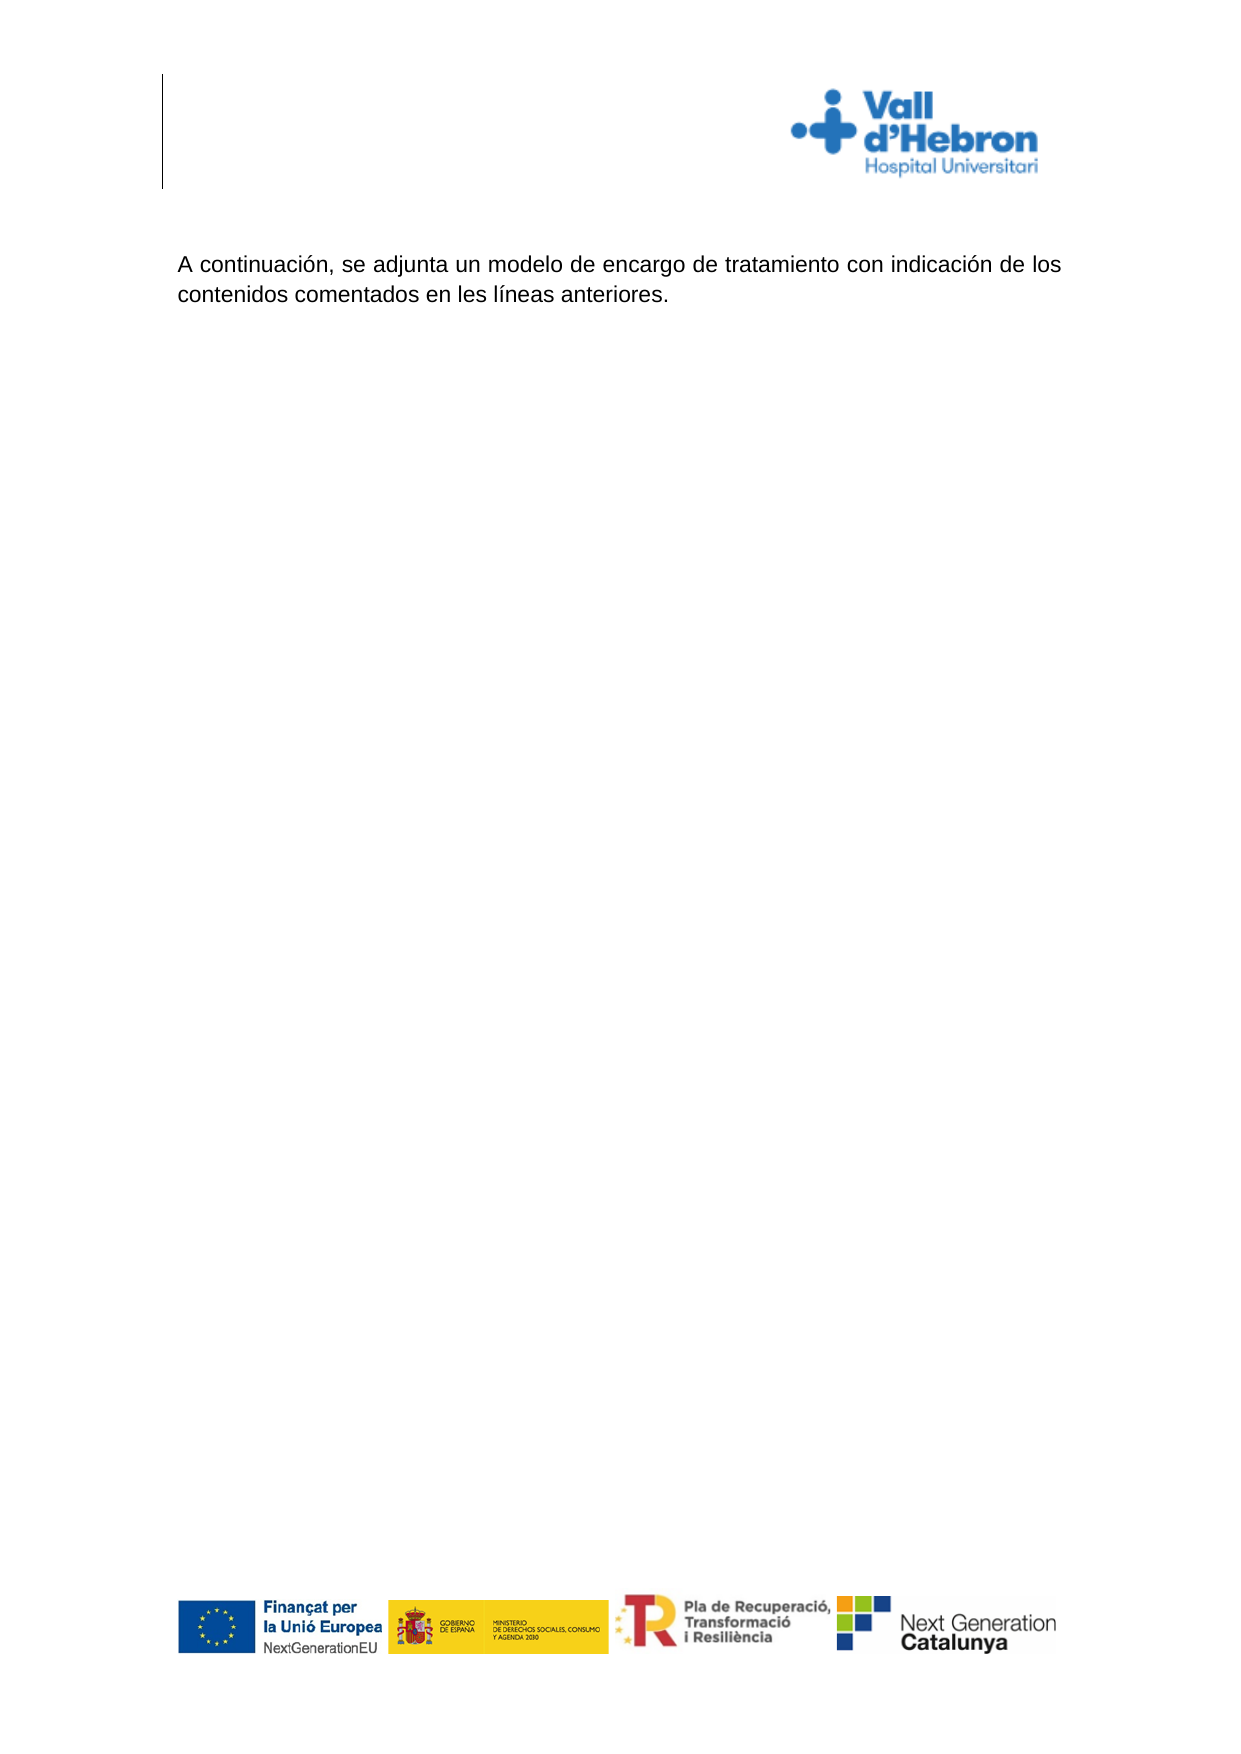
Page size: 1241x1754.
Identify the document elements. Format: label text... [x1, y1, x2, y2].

picture [177, 1599, 382, 1654]
picture [388, 1600, 609, 1654]
picture [614, 1588, 831, 1654]
text A continuación, se adjunta un modelo de encargo de tratamiento con indicación de los contenidos comentados en les líneas anteriores. [177, 251, 1063, 308]
picture [836, 1596, 1056, 1654]
